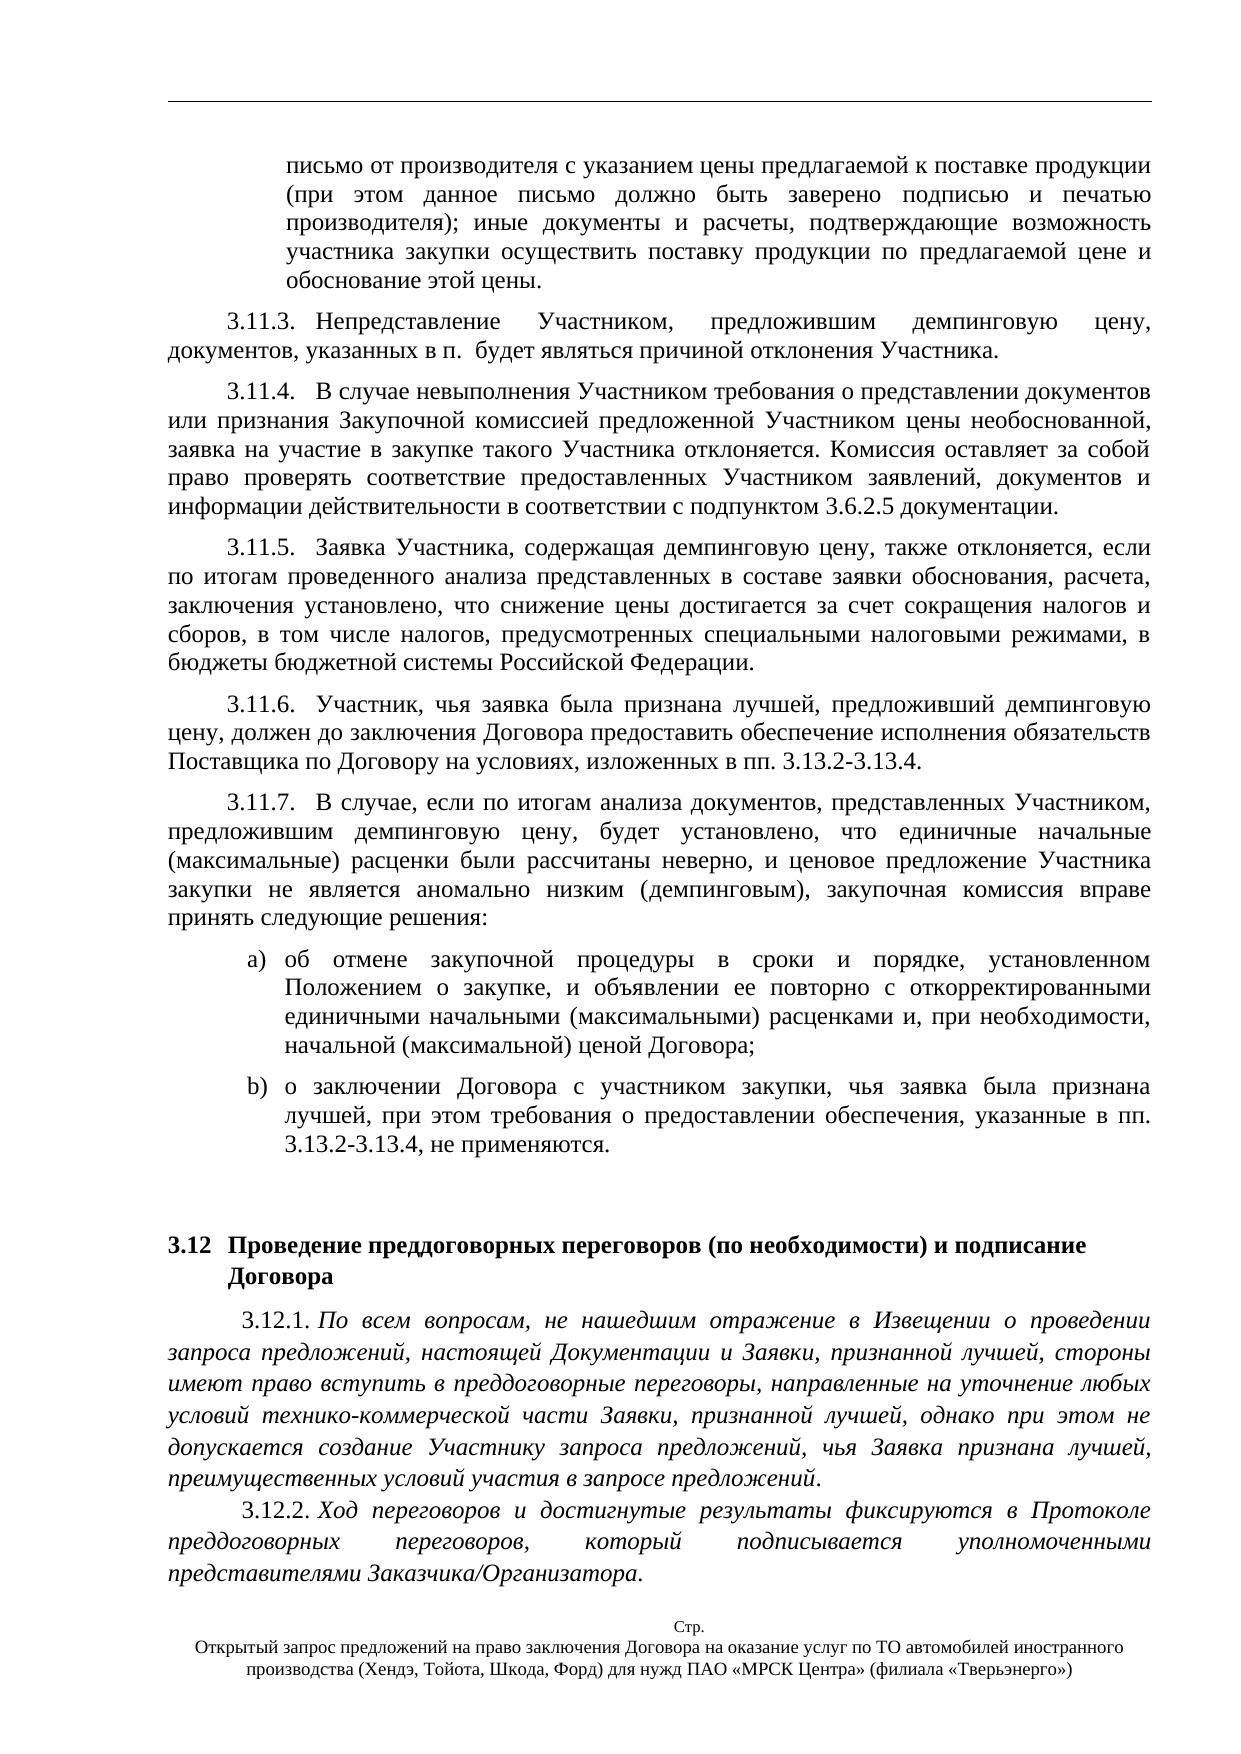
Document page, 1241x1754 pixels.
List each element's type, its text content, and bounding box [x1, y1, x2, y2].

list о заключении Договора с участником закупки, чья заявка была признана лучшей, при этом требования о предоставлении обеспечения, указанные в пп. 3.13.2-3.13.4, не применяются. [247, 1071, 1152, 1157]
list Непредставление Участником, предложившим демпинговую цену, документов, указанных в п. 3.11.2 будет являться причиной отклонения Участника. [168, 306, 1152, 364]
list Участник, чья заявка была признана лучшей, предложивший демпинговую цену, должен до заключения Договора предоставить обеспечение исполнения обязательств Поставщика по Договору на условиях, изложенных в пп. 3.13.2-3.13.4. [168, 689, 1152, 775]
list В случае невыполнения Участником требования о представлении документов или признания Закупочной комиссией предложенной Участником цены необоснованной, заявка на участие в закупке такого Участника отклоняется. Комиссия оставляет за собой право проверять соответствие предоставленных Участником заявлений, документов и информации действительности в соответствии с подпунктом 3.6.2.5 документации. [168, 376, 1152, 520]
subtitle Проведение преддоговорных переговоров (по необходимости) и подписание Договора [168, 1230, 1152, 1290]
list Ход переговоров и достигнутые результаты фиксируются в Протоколе преддоговорных переговоров, который подписывается уполномоченными представителями Заказчика/Организатора. [168, 1495, 1152, 1587]
list об отмене закупочной процедуры в сроки и порядке, установленном Положением о закупке, и объявлении ее повторно с откорректированными единичными начальными (максимальными) расценками и, при необходимости, начальной (максимальной) ценой Договора; [247, 944, 1152, 1059]
list Заявка Участника, содержащая демпинговую цену, также отклоняется, если по итогам проведенного анализа представленных в составе заявки обоснования, расчета, заключения установлено, что снижение цены достигается за счет сокращения налогов и сборов, в том числе налогов, предусмотренных специальными налоговыми режимами, в бюджеты бюджетной системы Российской Федерации. [168, 532, 1152, 676]
list В случае, если по итогам анализа документов, представленных Участником, предложившим демпинговую цену, будет установлено, что единичные начальные (максимальные) расценки были рассчитаны неверно, и ценовое предложение Участника закупки не является аномально низким (демпинговым), закупочная комиссия вправе принять следующие решения: [168, 787, 1152, 931]
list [241, 150, 1152, 294]
list По всем вопросам, не нашедшим отражение в Извещении о проведении запроса предложений, настоящей Документации и Заявки, признанной лучшей, стороны имеют право вступить в преддоговорные переговоры, направленные на уточнение любых условий технико-коммерческой части Заявки, признанной лучшей, однако при этом не допускается создание Участнику запроса предложений, чья Заявка признана лучшей, преимущественных условий участия в запросе предложений. [168, 1305, 1152, 1492]
